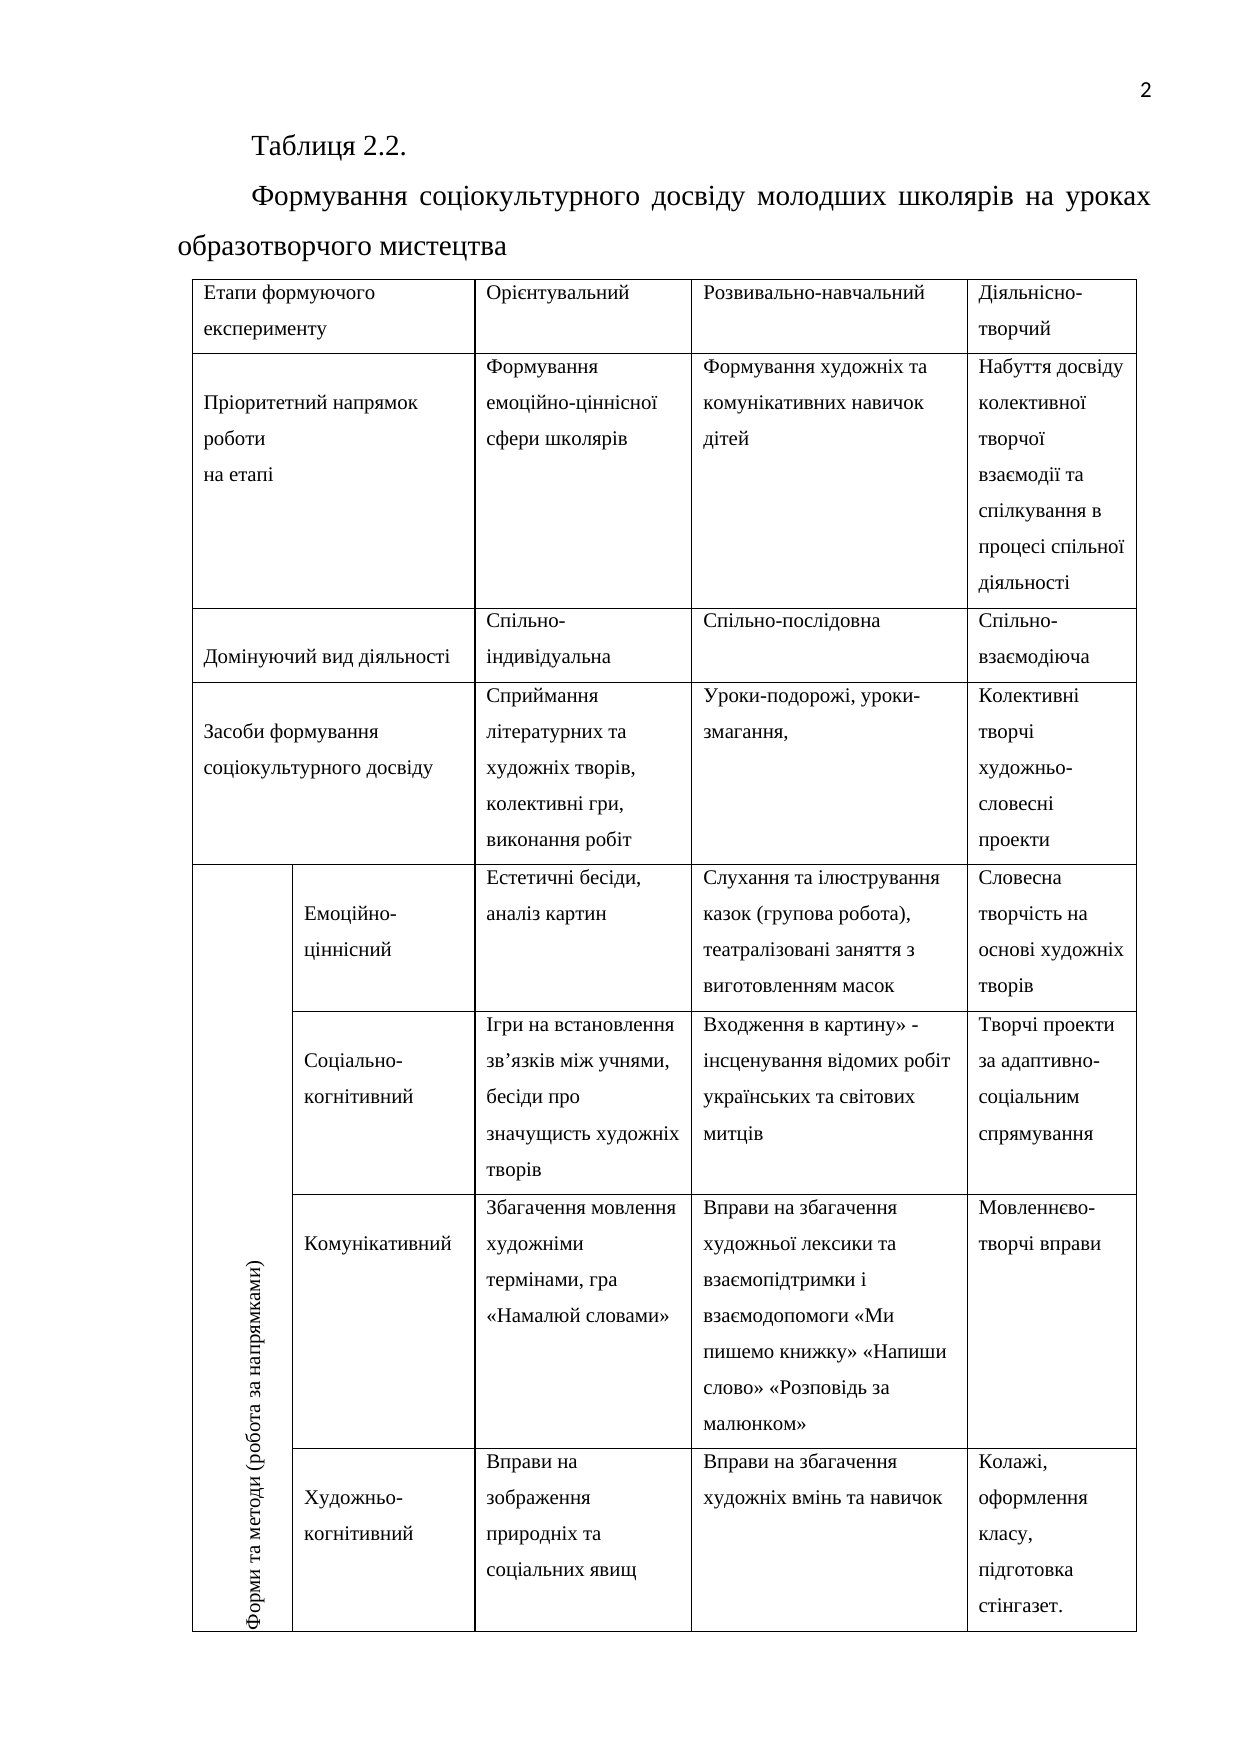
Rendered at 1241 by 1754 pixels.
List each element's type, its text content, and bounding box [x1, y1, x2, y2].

table_cell Вправи на збагачення художніх вмінь та навичок [692, 1449, 967, 1631]
table_header Діяльнісно-творчий [968, 280, 1136, 353]
table_cell Уроки-подорожі, уроки-змагання, [692, 683, 967, 864]
table_cell Сприймання літературних та художніх творів, колективні гри, виконання робіт [476, 683, 691, 864]
table_cell Пріоритетний напрямок роботи на етапі [193, 354, 474, 607]
table_cell Спільно-послідовна [692, 609, 967, 682]
table_cell Домінуючий вид діяльності [193, 609, 474, 682]
table_cell Вправи на збагачення художньої лексики та взаємопідтримки і взаємодопомоги «Ми пишемо книжку» «Напиши слово» «Розповідь за малюнком» [692, 1195, 967, 1448]
table_cell Слухання та ілюстрування казок (групова робота), театралізовані заняття з виготовленням масок [692, 865, 967, 1011]
table_cell Творчі проекти за адаптивно-соціальним спрямування [968, 1012, 1136, 1194]
table_cell Спільно-індивідуальна [476, 609, 691, 682]
table_cell Збагачення мовлення художніми термінами, гра «Намалюй словами» [476, 1195, 691, 1448]
text Формування соціокультурного досвіду молодших школярів на уроках образотворчого мистецтва [177, 178, 1152, 262]
table_cell Ігри на встановлення зв’язків між учнями, бесіди про значущисть художніх творів [476, 1012, 691, 1194]
table_cell Колажі, оформлення класу, підготовка стінгазет. [968, 1449, 1136, 1631]
table_cell Вправи на зображення природніх та соціальних явищ [476, 1449, 691, 1631]
table_cell Словесна творчість на основі художніх творів [968, 865, 1136, 1011]
table_cell Комунікативний [293, 1195, 474, 1448]
table_cell Форми та методи (робота за напрямками) [193, 865, 292, 1631]
table_cell Засоби формування соціокультурного досвіду [193, 683, 474, 864]
table_cell Колективні творчі художньо-словесні проекти [968, 683, 1136, 864]
table_cell Входження в картину» - інсценування відомих робіт українських та світових митців [692, 1012, 967, 1194]
table_cell Емоційно-ціннісний [293, 865, 474, 1011]
table_header Розвивально-навчальний [692, 280, 967, 353]
table_cell Художньо-когнітивний [293, 1449, 474, 1631]
table_header Етапи формуючого експерименту [193, 280, 474, 353]
table_cell Формування художніх та комунікативних навичок дітей [692, 354, 967, 607]
text Таблиця 2.2. [177, 128, 1152, 161]
table_cell Спільно-взаємодіюча [968, 609, 1136, 682]
table_cell Соціально-когнітивний [293, 1012, 474, 1194]
table_cell Формування емоційно-ціннісної сфери школярів [476, 354, 691, 607]
table_header Орієнтувальний [476, 280, 691, 353]
table_cell Мовленнєво-творчі вправи [968, 1195, 1136, 1448]
table_cell Набуття досвіду колективної творчої взаємодії та спілкування в процесі спільної діяльності [968, 354, 1136, 607]
table_cell Естетичні бесіди, аналіз картин [476, 865, 691, 1011]
